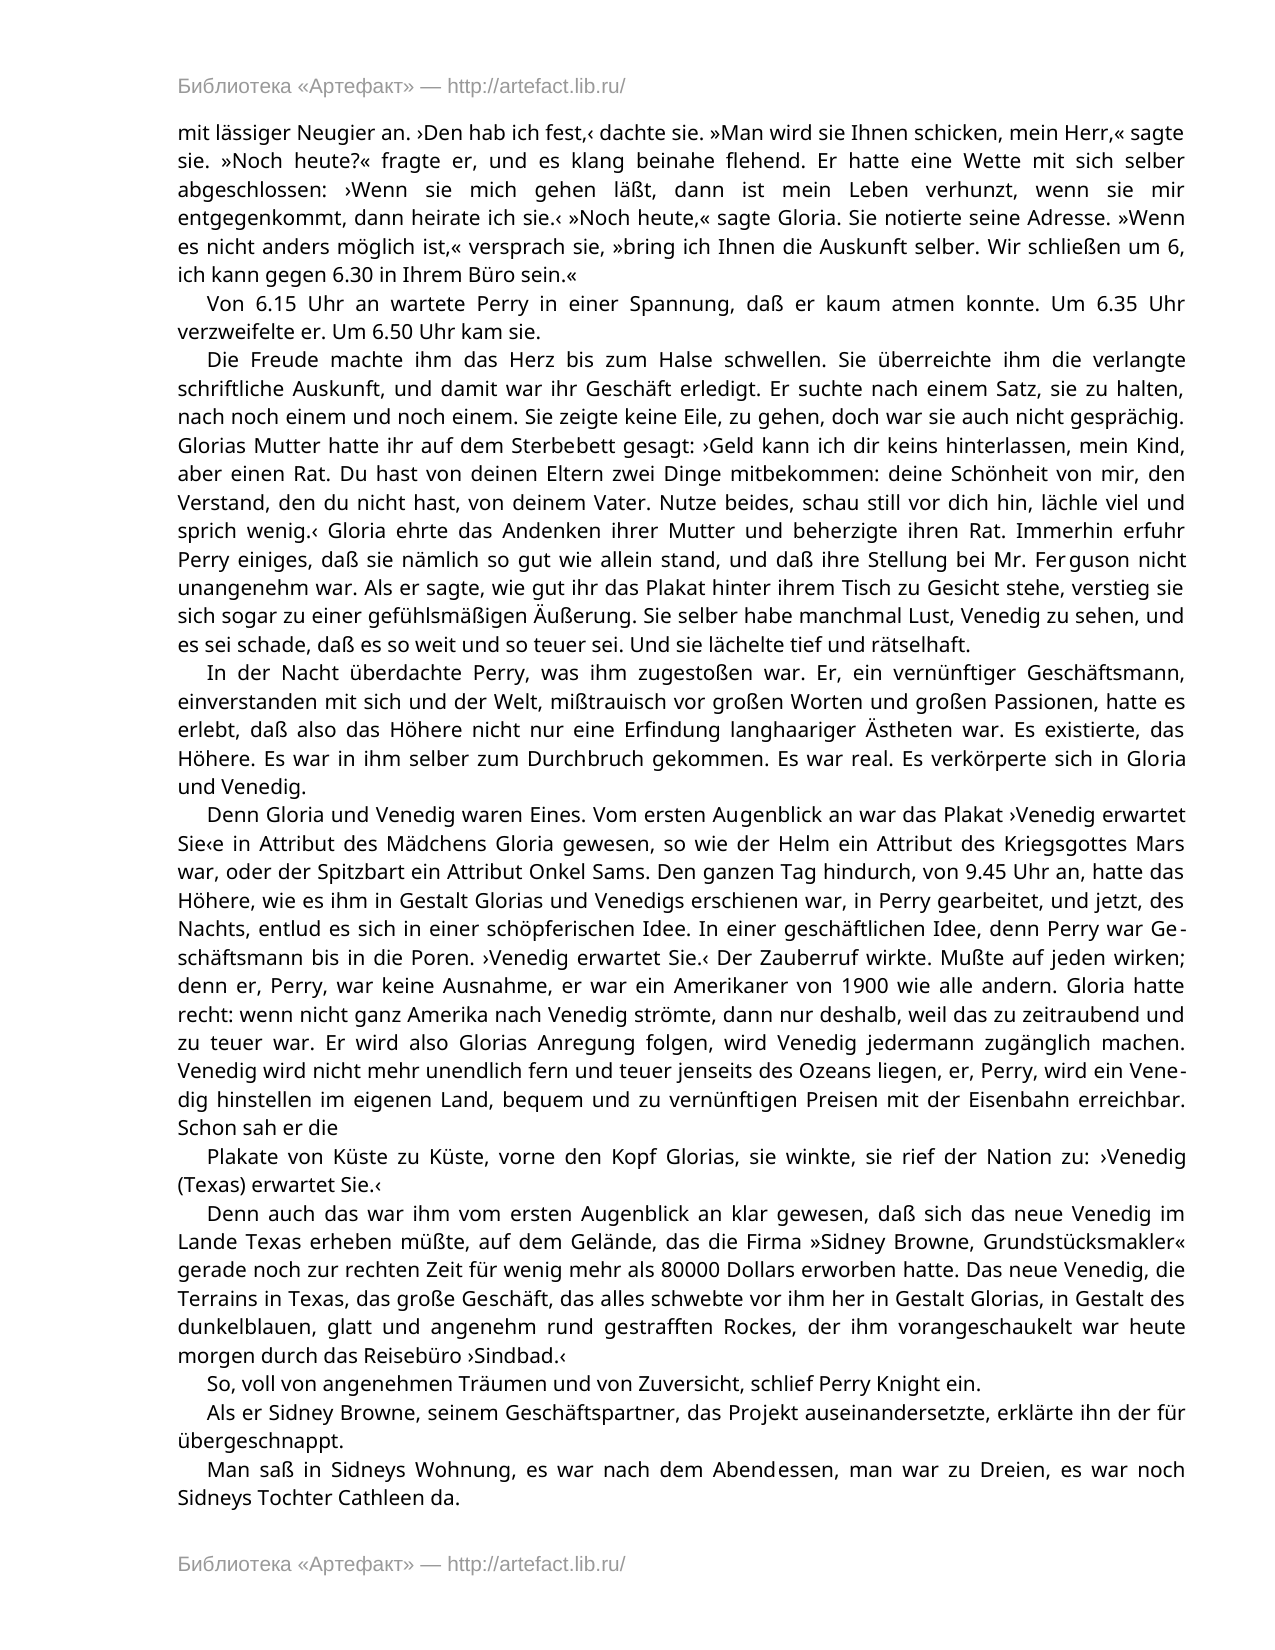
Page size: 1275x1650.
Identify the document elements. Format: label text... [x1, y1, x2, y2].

text Plakate von Küste zu Küste, vorne den Kopf Glorias, sie winkte, sie rief der Nation zu: ›Venedig (Texas) erwartet Sie.‹ [177, 1142, 1186, 1199]
text Als er Sidney Browne, seinem Geschäftspartner, das Projekt auseinandersetzte, erklärte ihn der für übergeschnappt. [177, 1398, 1186, 1455]
text Die Freude machte ihm das Herz bis zum Halse schwellen. Sie überreichte ihm die verlangte schriftliche Auskunft, und damit war ihr Geschäft erledigt. Er suchte nach einem Satz, sie zu halten, nach noch einem und noch einem. Sie zeigte keine Eile, zu gehen, doch war sie auch nicht gesprächig. Glorias Mutter hatte ihr auf dem Sterbebett gesagt: ›Geld kann ich dir keins hinterlassen, mein Kind, aber einen Rat. Du hast von deinen Eltern zwei Dinge mitbekommen: deine Schönheit von mir, den Verstand, den du nicht hast, von deinem Vater. Nutze beides, schau still vor dich hin, lächle viel und sprich wenig.‹ Gloria ehrte das Andenken ihrer Mutter und beherzigte ihren Rat. Immerhin erfuhr Perry einiges, daß sie nämlich so gut wie allein stand, und daß ihre Stellung bei Mr. Ferguson nicht unangenehm war. Als er sagte, wie gut ihr das Plakat hinter ihrem Tisch zu Gesicht stehe, verstieg sie sich sogar zu einer gefühlsmäßigen Äußerung. Sie selber habe manchmal Lust, Venedig zu sehen, und es sei schade, daß es so weit und so teuer sei. Und sie lächelte tief und rätselhaft. [177, 346, 1186, 658]
text Denn auch das war ihm vom ersten Augenblick an klar gewesen, daß sich das neue Venedig im Lande Texas erheben müßte, auf dem Gelände, das die Firma »Sidney Browne, Grundstücksmakler« gerade noch zur rechten Zeit für wenig mehr als 80000 Dollars erworben hatte. Das neue Venedig, die Terrains in Texas, das große Geschäft, das alles schwebte vor ihm her in Gestalt Glorias, in Gestalt des dunkelblauen, glatt und angenehm rund gestrafften Rockes, der ihm vorangeschaukelt war heute morgen durch das Reisebüro ›Sindbad.‹ [177, 1199, 1186, 1369]
text Man saß in Sidneys Wohnung, es war nach dem Abendessen, man war zu Dreien, es war noch Sidneys Tochter Cathleen da. [177, 1455, 1186, 1512]
text In der Nacht überdachte Perry, was ihm zugestoßen war. Er, ein vernünftiger Geschäftsmann, einverstanden mit sich und der Welt, mißtrauisch vor großen Worten und großen Passionen, hatte es erlebt, daß also das Höhere nicht nur eine Erfindung langhaariger Ästheten war. Es existierte, das Höhere. Es war in ihm selber zum Durchbruch gekommen. Es war real. Es verkörperte sich in Gloria und Venedig. [177, 658, 1186, 801]
text Denn Gloria und Venedig waren Eines. Vom ersten Augenblick an war das Plakat ›Venedig erwartet Sie‹e in Attribut des Mädchens Gloria gewesen, so wie der Helm ein Attribut des Kriegsgottes Mars war, oder der Spitzbart ein Attribut Onkel Sams. Den ganzen Tag hindurch, von 9.45 Uhr an, hatte das Höhere, wie es ihm in Gestalt Glorias und Venedigs erschienen war, in Perry gearbeitet, und jetzt, des Nachts, entlud es sich in einer schöpferischen Idee. In einer geschäftlichen Idee, denn Perry war Geschäftsmann bis in die Poren. ›Venedig erwartet Sie.‹ Der Zauberruf wirkte. Mußte auf jeden wirken; denn er, Perry, war keine Ausnahme, er war ein Amerikaner von 1900 wie alle andern. Gloria hatte recht: wenn nicht ganz Amerika nach Venedig strömte, dann nur deshalb, weil das zu zeitraubend und zu teuer war. Er wird also Glorias Anregung folgen, wird Venedig jedermann zugänglich machen. Venedig wird nicht mehr unendlich fern und teuer jenseits des Ozeans liegen, er, Perry, wird ein Venedig hinstellen im eigenen Land, bequem und zu vernünftigen Preisen mit der Eisenbahn erreichbar. Schon sah er die [177, 801, 1186, 1142]
text Von 6.15 Uhr an wartete Perry in einer Spannung, daß er kaum atmen konnte. Um 6.35 Uhr verzweifelte er. Um 6.50 Uhr kam sie. [177, 289, 1186, 346]
text So, voll von angenehmen Träumen und von Zuversicht, schlief Perry Knight ein. [177, 1369, 1186, 1398]
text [177, 118, 1186, 289]
